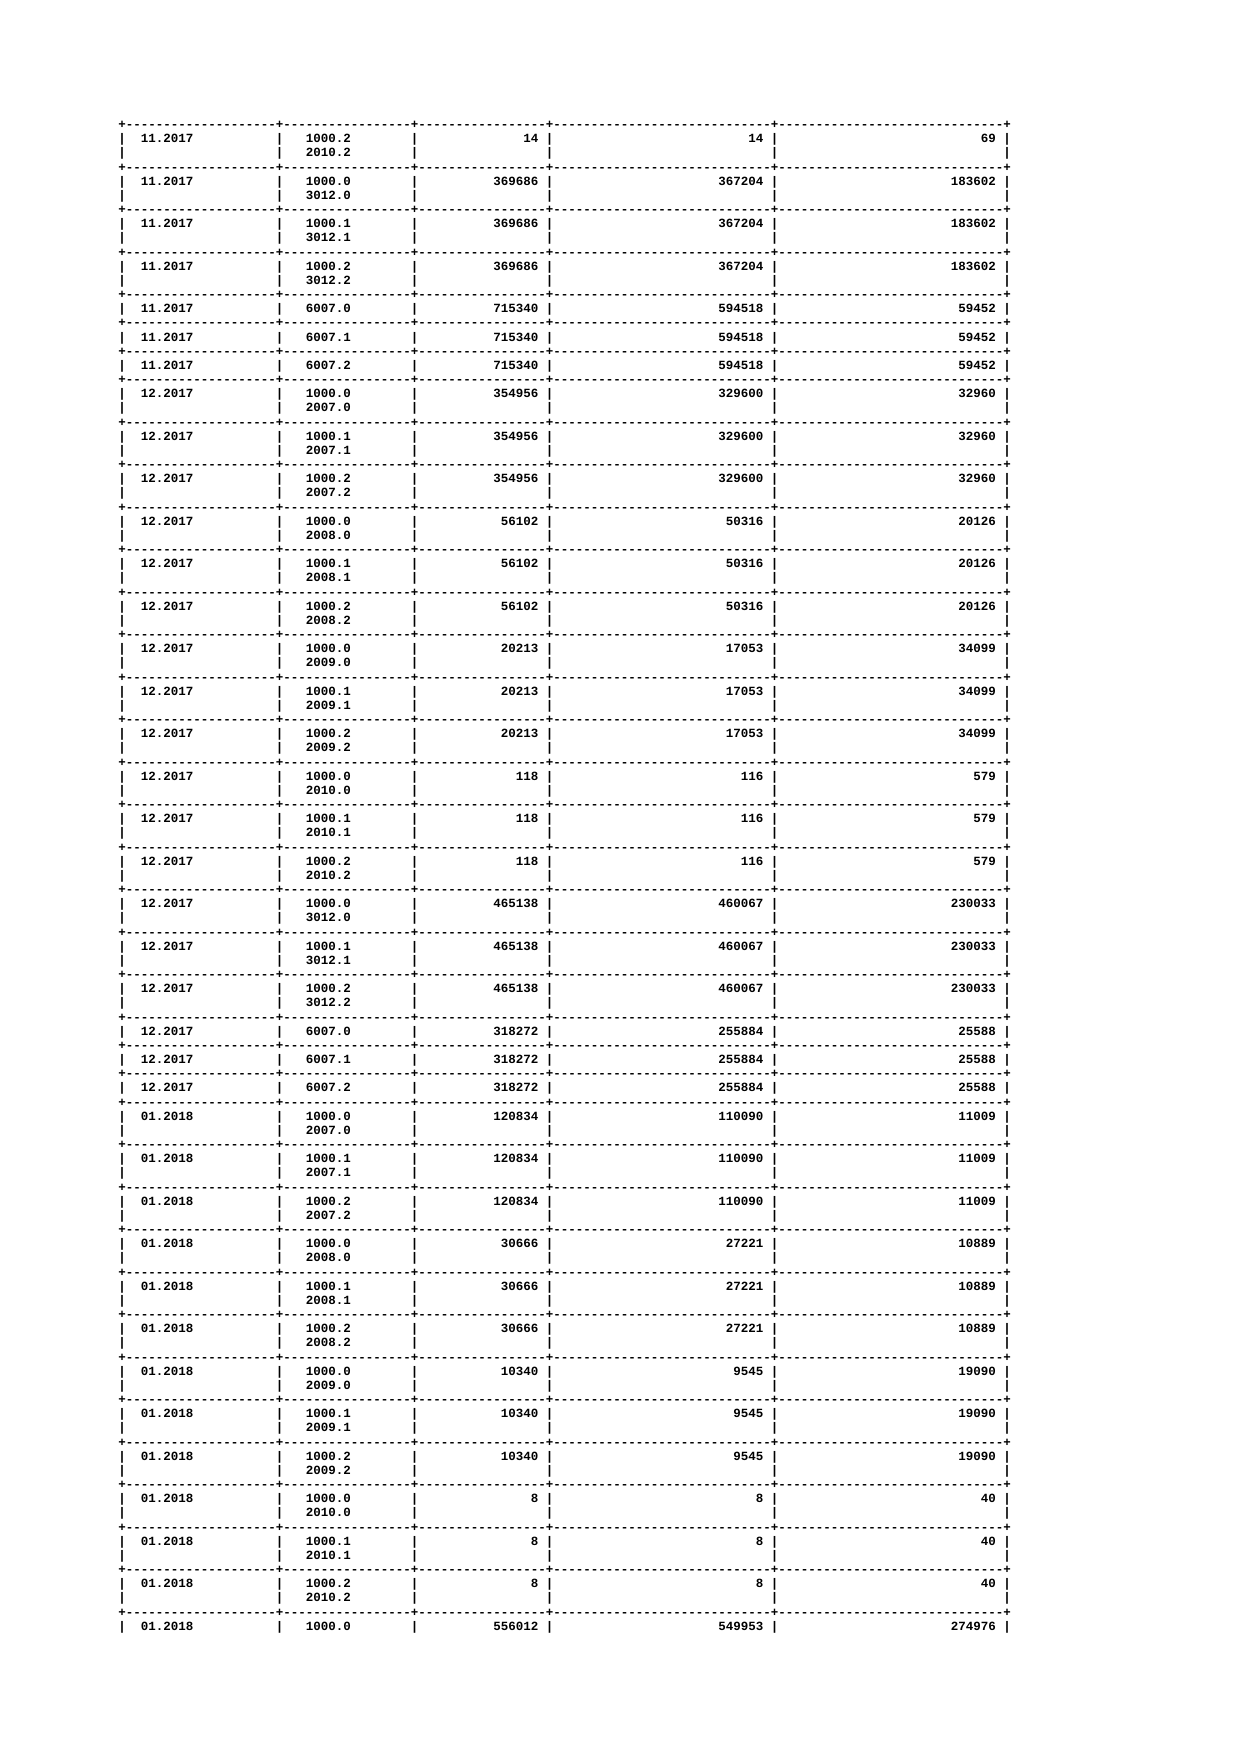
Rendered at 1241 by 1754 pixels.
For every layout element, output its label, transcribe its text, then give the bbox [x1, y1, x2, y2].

text | 12.2017 | 1000.0 | 465138 | 460067 | 230033 | [118, 897, 1122, 911]
text +--------------------+-----------------+-----------------+-----------------------------+------------------------------+ [118, 968, 1122, 982]
text | 12.2017 | 1000.1 | 354956 | 329600 | 32960 | [118, 430, 1122, 444]
text | 01.2018 | 1000.2 | 30666 | 27221 | 10889 | [118, 1322, 1122, 1336]
text | | 2010.2 | | | | [118, 146, 1122, 161]
text +--------------------+-----------------+-----------------+-----------------------------+------------------------------+ [118, 756, 1122, 770]
text | 12.2017 | 1000.2 | 354956 | 329600 | 32960 | [118, 472, 1122, 486]
text | | 2007.1 | | | | [118, 1166, 1122, 1181]
text | | 3012.2 | | | | [118, 996, 1122, 1011]
text | 01.2018 | 1000.0 | 556012 | 549953 | 274976 | [118, 1620, 1122, 1634]
text | | 2009.1 | | | | [118, 699, 1122, 713]
text | 11.2017 | 6007.0 | 715340 | 594518 | 59452 | [118, 302, 1122, 316]
text +--------------------+-----------------+-----------------+-----------------------------+------------------------------+ [118, 841, 1122, 855]
text | 12.2017 | 1000.1 | 20213 | 17053 | 34099 | [118, 685, 1122, 699]
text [118, 118, 1122, 132]
text | 12.2017 | 1000.1 | 56102 | 50316 | 20126 | [118, 557, 1122, 571]
text +--------------------+-----------------+-----------------+-----------------------------+------------------------------+ [118, 1351, 1122, 1365]
text | | 2009.0 | | | | [118, 656, 1122, 671]
text | 12.2017 | 6007.0 | 318272 | 255884 | 25588 | [118, 1025, 1122, 1039]
text | | 2008.0 | | | | [118, 529, 1122, 543]
text | 12.2017 | 1000.0 | 354956 | 329600 | 32960 | [118, 387, 1122, 401]
text | 01.2018 | 1000.2 | 10340 | 9545 | 19090 | [118, 1450, 1122, 1464]
text +--------------------+-----------------+-----------------+-----------------------------+------------------------------+ [118, 1478, 1122, 1492]
text | 12.2017 | 1000.0 | 118 | 116 | 579 | [118, 770, 1122, 784]
text | 01.2018 | 1000.2 | 120834 | 110090 | 11009 | [118, 1195, 1122, 1209]
text | 12.2017 | 1000.2 | 118 | 116 | 579 | [118, 855, 1122, 869]
text | 01.2018 | 1000.0 | 8 | 8 | 40 | [118, 1492, 1122, 1506]
text | | 3012.1 | | | | [118, 954, 1122, 968]
text | 11.2017 | 6007.1 | 715340 | 594518 | 59452 | [118, 331, 1122, 345]
text +--------------------+-----------------+-----------------+-----------------------------+------------------------------+ [118, 1266, 1122, 1280]
text | 01.2018 | 1000.2 | 8 | 8 | 40 | [118, 1577, 1122, 1591]
text | 01.2018 | 1000.0 | 10340 | 9545 | 19090 | [118, 1365, 1122, 1379]
text | | 2007.2 | | | | [118, 486, 1122, 501]
text | 01.2018 | 1000.1 | 30666 | 27221 | 10889 | [118, 1280, 1122, 1294]
text +--------------------+-----------------+-----------------+-----------------------------+------------------------------+ [118, 1011, 1122, 1025]
text | 01.2018 | 1000.1 | 10340 | 9545 | 19090 | [118, 1407, 1122, 1421]
text | 11.2017 | 1000.1 | 369686 | 367204 | 183602 | [118, 217, 1122, 231]
text +--------------------+-----------------+-----------------+-----------------------------+------------------------------+ [118, 543, 1122, 557]
text +--------------------+-----------------+-----------------+-----------------------------+------------------------------+ [118, 883, 1122, 897]
text | 01.2018 | 1000.1 | 120834 | 110090 | 11009 | [118, 1152, 1122, 1166]
text | | 2007.0 | | | | [118, 401, 1122, 416]
text | 11.2017 | 6007.2 | 715340 | 594518 | 59452 | [118, 359, 1122, 373]
text +--------------------+-----------------+-----------------+-----------------------------+------------------------------+ [118, 1067, 1122, 1081]
text | 12.2017 | 1000.1 | 118 | 116 | 579 | [118, 812, 1122, 826]
text +--------------------+-----------------+-----------------+-----------------------------+------------------------------+ [118, 671, 1122, 685]
text +--------------------+-----------------+-----------------+-----------------------------+------------------------------+ [118, 316, 1122, 331]
text | | 2007.0 | | | | [118, 1124, 1122, 1138]
text +--------------------+-----------------+-----------------+-----------------------------+------------------------------+ [118, 713, 1122, 727]
text +--------------------+-----------------+-----------------+-----------------------------+------------------------------+ [118, 1436, 1122, 1450]
text +--------------------+-----------------+-----------------+-----------------------------+------------------------------+ [118, 416, 1122, 430]
text | | 2007.1 | | | | [118, 444, 1122, 458]
text | | 3012.0 | | | | [118, 189, 1122, 203]
text | 11.2017 | 1000.0 | 369686 | 367204 | 183602 | [118, 175, 1122, 189]
text | 01.2018 | 1000.0 | 30666 | 27221 | 10889 | [118, 1237, 1122, 1251]
text +--------------------+-----------------+-----------------+-----------------------------+------------------------------+ [118, 926, 1122, 940]
text +--------------------+-----------------+-----------------+-----------------------------+------------------------------+ [118, 1521, 1122, 1535]
text | | 2010.0 | | | | [118, 784, 1122, 798]
text | | 2008.1 | | | | [118, 1294, 1122, 1308]
text | 12.2017 | 1000.2 | 56102 | 50316 | 20126 | [118, 600, 1122, 614]
text +--------------------+-----------------+-----------------+-----------------------------+------------------------------+ [118, 1563, 1122, 1577]
text | | 2010.2 | | | | [118, 1591, 1122, 1606]
text +--------------------+-----------------+-----------------+-----------------------------+------------------------------+ [118, 288, 1122, 302]
text +--------------------+-----------------+-----------------+-----------------------------+------------------------------+ [118, 1393, 1122, 1407]
text +--------------------+-----------------+-----------------+-----------------------------+------------------------------+ [118, 628, 1122, 642]
text | | 2010.1 | | | | [118, 1549, 1122, 1563]
text +--------------------+-----------------+-----------------+-----------------------------+------------------------------+ [118, 586, 1122, 600]
text +--------------------+-----------------+-----------------+-----------------------------+------------------------------+ [118, 1096, 1122, 1110]
text | 01.2018 | 1000.0 | 120834 | 110090 | 11009 | [118, 1110, 1122, 1124]
text +--------------------+-----------------+-----------------+-----------------------------+------------------------------+ [118, 1039, 1122, 1053]
text | | 2008.0 | | | | [118, 1251, 1122, 1266]
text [118, 1606, 1122, 1620]
text | 11.2017 | 1000.2 | 14 | 14 | 69 | [118, 132, 1122, 146]
text | 12.2017 | 6007.2 | 318272 | 255884 | 25588 | [118, 1081, 1122, 1096]
text | | 2008.2 | | | | [118, 614, 1122, 628]
text +--------------------+-----------------+-----------------+-----------------------------+------------------------------+ [118, 246, 1122, 260]
text | 12.2017 | 1000.0 | 56102 | 50316 | 20126 | [118, 515, 1122, 529]
text | 12.2017 | 1000.0 | 20213 | 17053 | 34099 | [118, 642, 1122, 656]
text | | 2009.2 | | | | [118, 741, 1122, 756]
text | | 2009.2 | | | | [118, 1464, 1122, 1478]
text | | 2008.1 | | | | [118, 571, 1122, 586]
text | | 3012.1 | | | | [118, 231, 1122, 246]
text +--------------------+-----------------+-----------------+-----------------------------+------------------------------+ [118, 345, 1122, 359]
text | | 2009.0 | | | | [118, 1379, 1122, 1393]
text | | 2008.2 | | | | [118, 1336, 1122, 1351]
text | | 2010.2 | | | | [118, 869, 1122, 883]
text | | 2010.0 | | | | [118, 1506, 1122, 1521]
text +--------------------+-----------------+-----------------+-----------------------------+------------------------------+ [118, 1223, 1122, 1237]
text +--------------------+-----------------+-----------------+-----------------------------+------------------------------+ [118, 798, 1122, 812]
text | 12.2017 | 1000.2 | 465138 | 460067 | 230033 | [118, 982, 1122, 996]
text | 12.2017 | 1000.2 | 20213 | 17053 | 34099 | [118, 727, 1122, 741]
text | 11.2017 | 1000.2 | 369686 | 367204 | 183602 | [118, 260, 1122, 274]
text | | 3012.2 | | | | [118, 274, 1122, 288]
text | | 2009.1 | | | | [118, 1421, 1122, 1436]
text +--------------------+-----------------+-----------------+-----------------------------+------------------------------+ [118, 1181, 1122, 1195]
text | 12.2017 | 6007.1 | 318272 | 255884 | 25588 | [118, 1053, 1122, 1067]
text +--------------------+-----------------+-----------------+-----------------------------+------------------------------+ [118, 1308, 1122, 1322]
text | | 2010.1 | | | | [118, 826, 1122, 841]
text +--------------------+-----------------+-----------------+-----------------------------+------------------------------+ [118, 458, 1122, 472]
text +--------------------+-----------------+-----------------+-----------------------------+------------------------------+ [118, 373, 1122, 387]
text | | 2007.2 | | | | [118, 1209, 1122, 1223]
text +--------------------+-----------------+-----------------+-----------------------------+------------------------------+ [118, 501, 1122, 515]
text | 12.2017 | 1000.1 | 465138 | 460067 | 230033 | [118, 940, 1122, 954]
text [118, 161, 1122, 175]
text +--------------------+-----------------+-----------------+-----------------------------+------------------------------+ [118, 203, 1122, 217]
text +--------------------+-----------------+-----------------+-----------------------------+------------------------------+ [118, 1138, 1122, 1152]
text | | 3012.0 | | | | [118, 911, 1122, 926]
text | 01.2018 | 1000.1 | 8 | 8 | 40 | [118, 1535, 1122, 1549]
